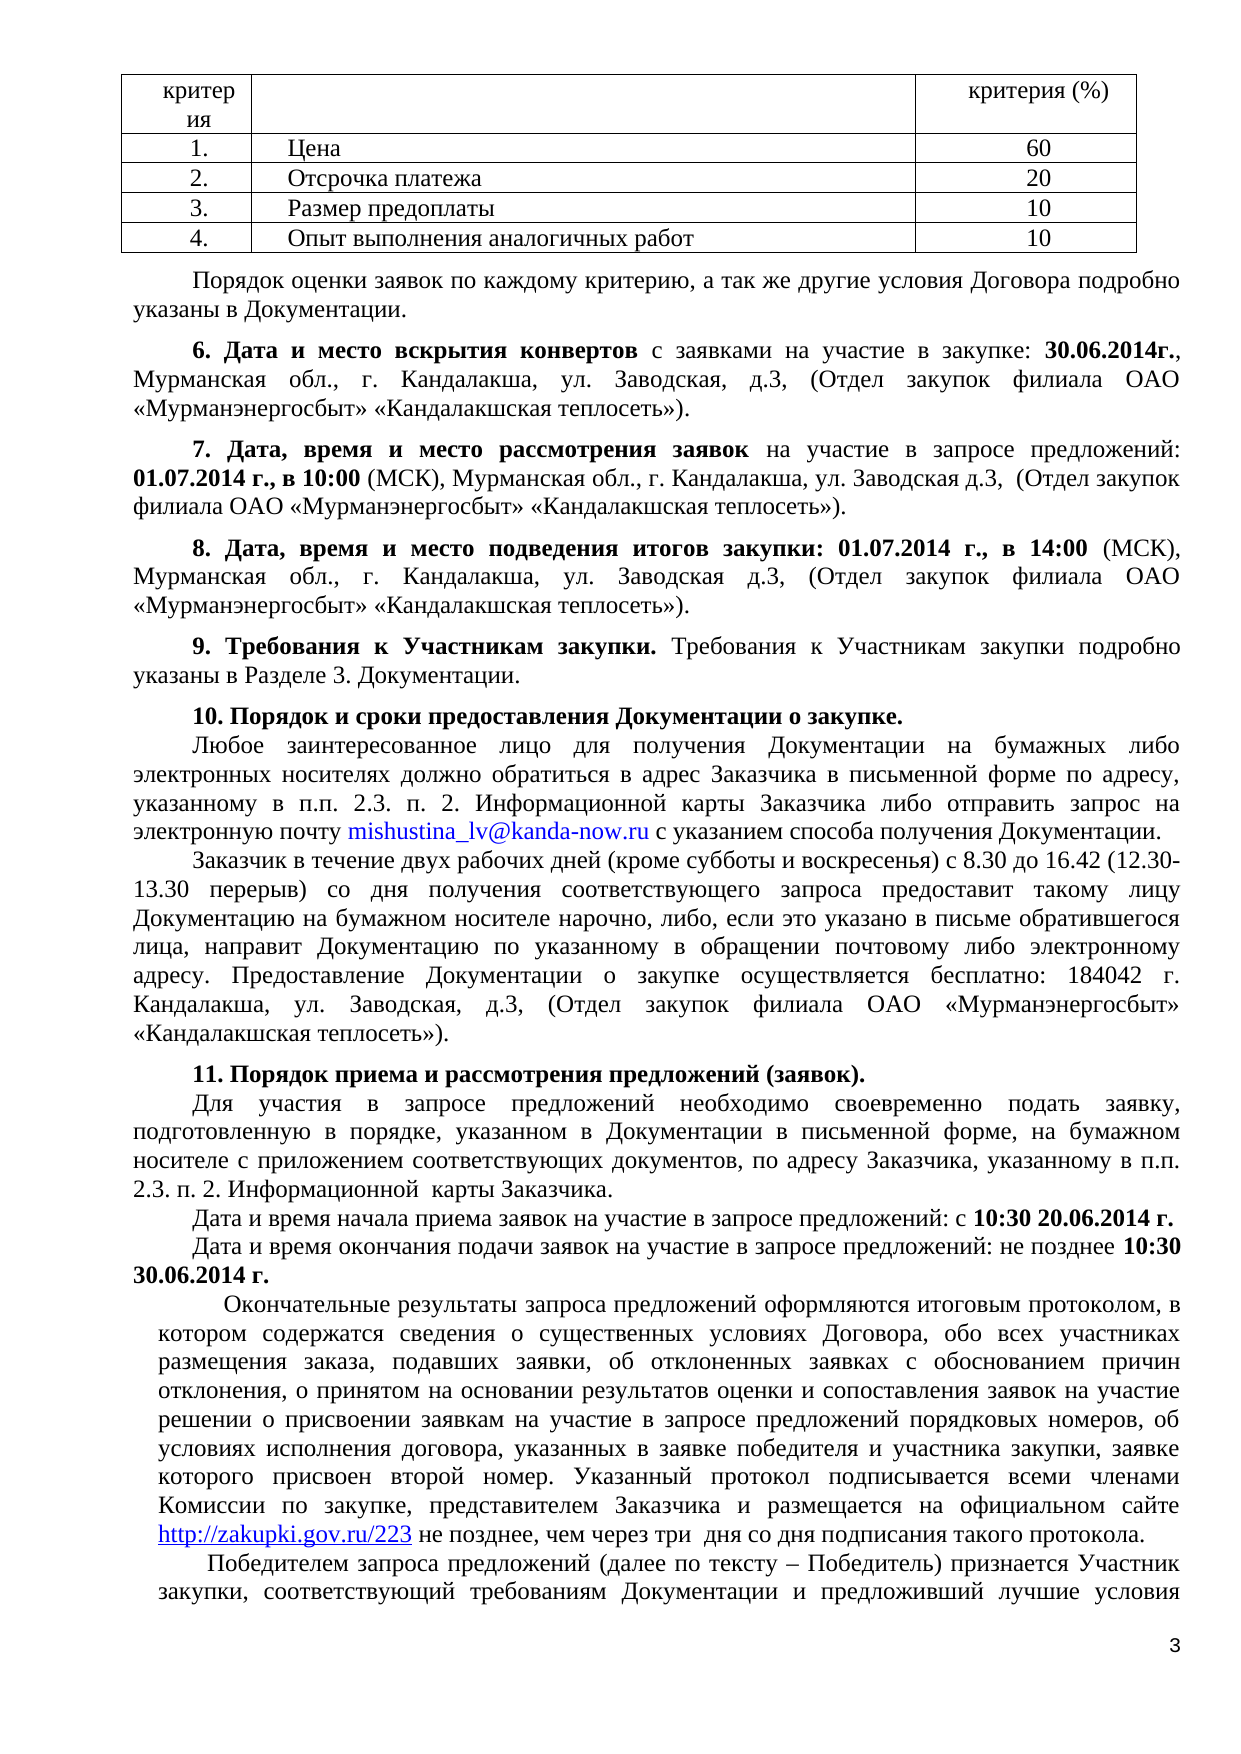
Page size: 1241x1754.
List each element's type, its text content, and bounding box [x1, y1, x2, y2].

table_cell 4. [122, 223, 251, 252]
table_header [916, 75, 1136, 132]
text 10. Порядок и сроки предоставления Документации о закупке. [133, 701, 1181, 730]
text Дата и время начала приема заявок на участие в запросе предложений: с 10:30 20.06.2014 г. [133, 1203, 1181, 1231]
text 7. Дата, время и место рассмотрения заявок на участие в запросе предложений: 01.07.2014 г., в 10:00 (МСК), Мурманская обл., г. Кандалакша, ул. Заводская д.3, (Отдел закупок филиала ОАО «Мурманэнергосбыт» «Кандалакшская теплосеть»). [133, 434, 1181, 520]
table_cell 10 [916, 193, 1136, 222]
text Окончательные результаты запроса предложений оформляются итоговым протоколом, в котором содержатся сведения о существенных условиях Договора, обо всех участниках размещения заказа, подавших заявки, об отклоненных заявках с обоснованием причин отклонения, о принятом на основании результатов оценки и сопоставления заявок на участие решении о присвоении заявкам на участие в запросе предложений порядковых номеров, об условиях исполнения договора, указанных в заявке победителя и участника закупки, заявке которого присвоен второй номер. Указанный протокол подписывается всеми членами Комиссии по закупке, представителем Заказчика и размещается на официальном сайте http://zakupki.gov.ru/223 не позднее, чем через три дня со дня подписания такого протокола. [158, 1289, 1181, 1548]
table_header Номер критерия [122, 75, 251, 132]
table_cell 1. [122, 134, 251, 162]
text Любое заинтересованное лицо для получения Документации на бумажных либо электронных носителях должно обратиться в адрес Заказчика в письменной форме по адресу, указанному в п.п. 2.3. п. 2. Информационной карты Заказчика либо отправить запрос на электронную почту mishustina_lv@kanda-now.ru с указанием способа получения Документации. [133, 730, 1181, 845]
text 9. Требования к Участникам закупки. Требования к Участникам закупки подробно указаны в Разделе 3. Документации. [133, 631, 1181, 689]
table_cell 3. [122, 193, 251, 222]
text 8. Дата, время и место подведения итогов закупки: 01.07.2014 г., в 14:00 (МСК), Мурманская обл., г. Кандалакша, ул. Заводская д.3, (Отдел закупок филиала ОАО «Мурманэнергосбыт» «Кандалакшская теплосеть»). [133, 533, 1181, 619]
text Для участия в запросе предложений необходимо своевременно подать заявку, подготовленную в порядке, указанном в Документации в письменной форме, на бумажном носителе с приложением соответствующих документов, по адресу Заказчика, указанному в п.п. 2.3. п. 2. Информационной карты Заказчика. [133, 1088, 1181, 1203]
text Порядок оценки заявок по каждому критерию, а так же другие условия Договора подробно указаны в Документации. [133, 265, 1181, 323]
table_cell 20 [916, 163, 1136, 192]
table_cell 60 [916, 134, 1136, 162]
table_cell Цена [252, 134, 915, 162]
text Дата и время окончания подачи заявок на участие в запросе предложений: не позднее 10:30 30.06.2014 г. [133, 1231, 1181, 1289]
table_cell Опыт выполнения аналогичных работ [252, 223, 915, 252]
text 6. Дата и место вскрытия конвертов с заявками на участие в закупке: 30.06.2014г., Мурманская обл., г. Кандалакша, ул. Заводская, д.3, (Отдел закупок филиала ОАО «Мурманэнергосбыт» «Кандалакшская теплосеть»). [133, 335, 1181, 421]
table_cell 10 [916, 223, 1136, 252]
text 11. Порядок приема и рассмотрения предложений (заявок). [133, 1059, 1181, 1088]
table_cell 2. [122, 163, 251, 192]
table_cell Отсрочка платежа [252, 163, 915, 192]
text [158, 1548, 1181, 1605]
table_cell Размер предоплаты [252, 193, 915, 222]
text Заказчик в течение двух рабочих дней (кроме субботы и воскресенья) с 8.30 до 16.42 (12.30-13.30 перерыв) со дня получения соответствующего запроса предоставит такому лицу Документацию на бумажном носителе нарочно, либо, если это указано в письме обратившегося лица, направит Документацию по указанному в обращении почтовому либо электронному адресу. Предоставление Документации о закупке осуществляется бесплатно: 184042 г. Кандалакша, ул. Заводская, д.3, (Отдел закупок филиала ОАО «Мурманэнергосбыт» «Кандалакшская теплосеть»). [133, 845, 1181, 1046]
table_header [252, 75, 915, 132]
